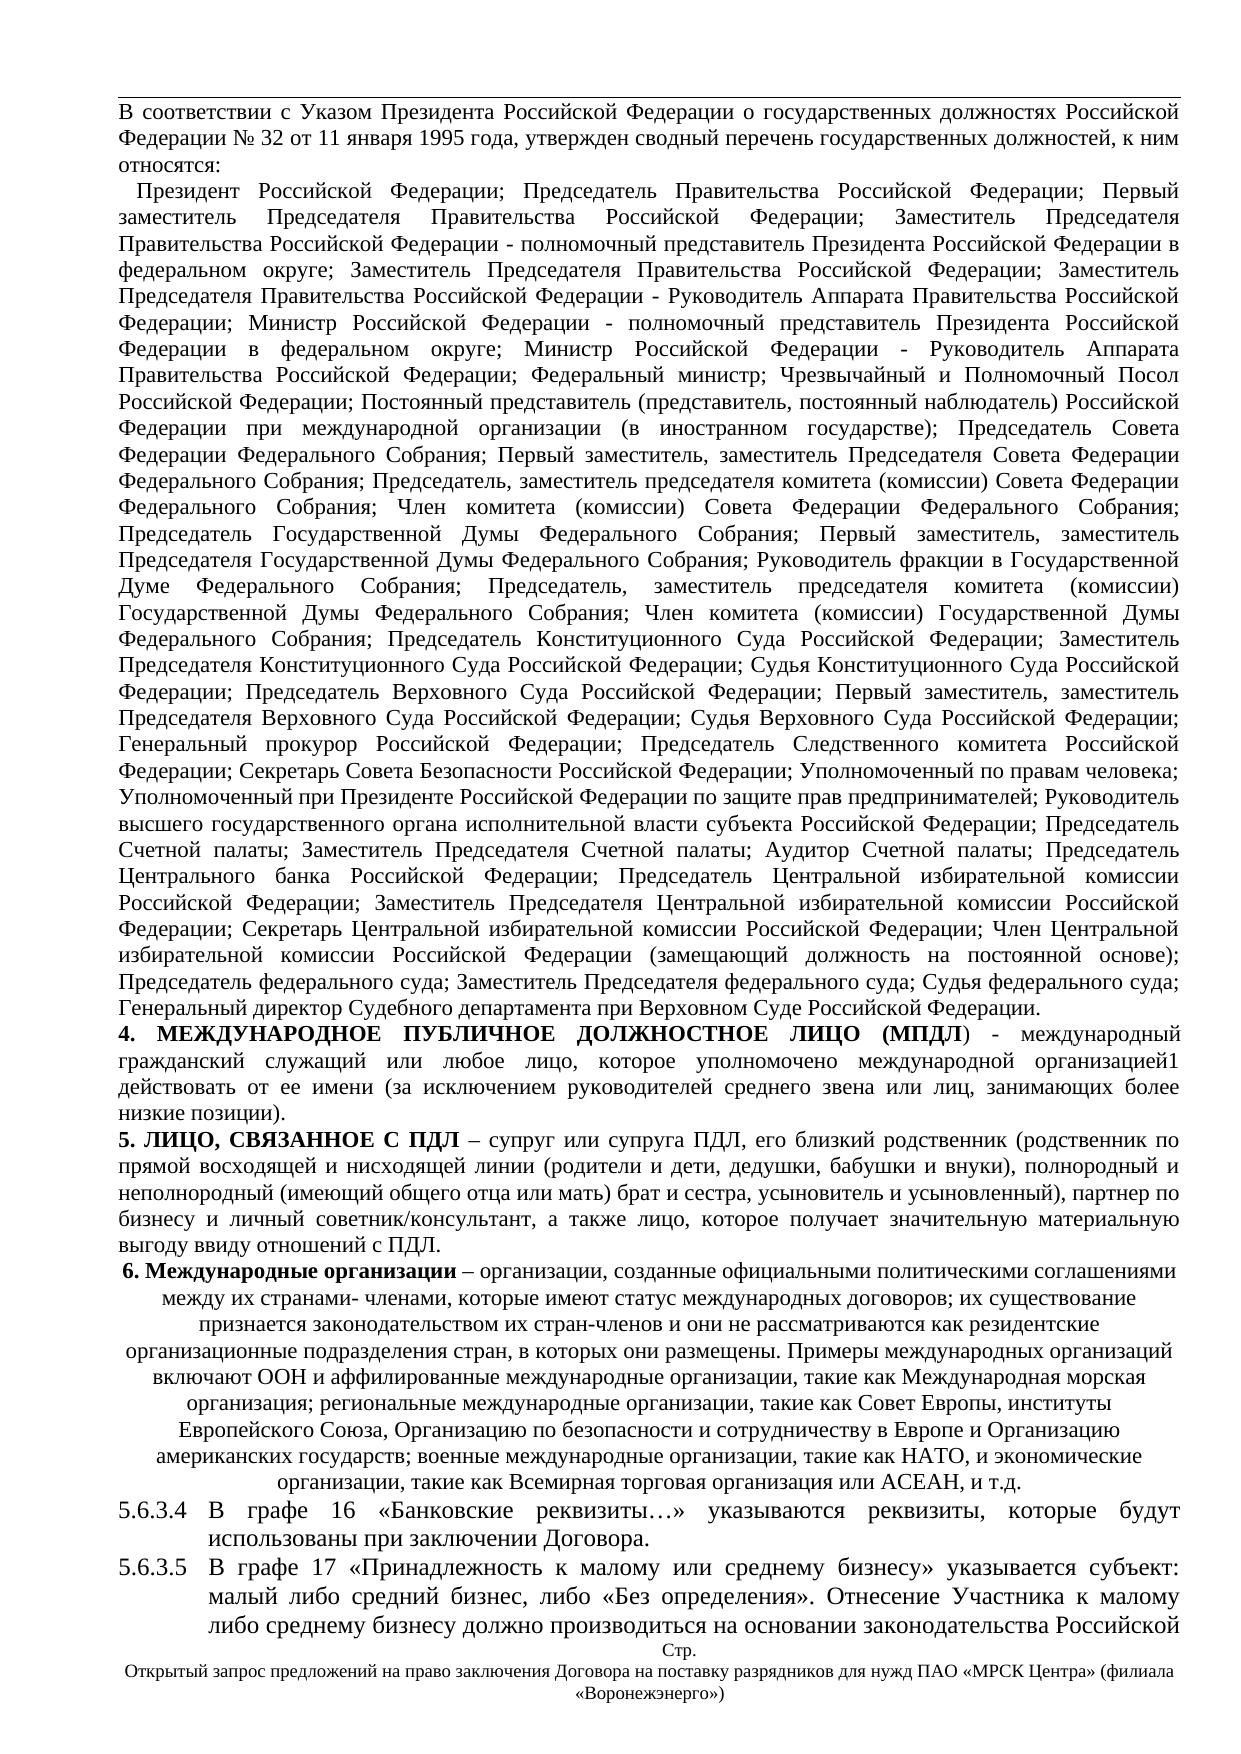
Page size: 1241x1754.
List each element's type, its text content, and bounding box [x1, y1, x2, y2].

list В графе 16 «Банковские реквизиты…» указываются реквизиты, которые будут использованы при заключении Договора. [118, 1495, 1181, 1552]
list 6. Международные организации – организации, созданные официальными политическими соглашениями между их странами- членами, которые имеют статус международных договоров; их существование признается законодательством их стран-членов и они не рассматриваются как резидентские организационные подразделения стран, в которых они размещены. Примеры международных организаций включают ООН и аффилированные международные организации, такие как Международная морская организация; региональные международные организации, такие как Совет Европы, институты Европейского Союза, Организацию по безопасности и сотрудничеству в Европе и Организацию американских государств; военные международные организации, такие как НАТО, и экономические организации, такие как Всемирная торговая организация или АСЕАН, и т.д. [118, 1258, 1181, 1495]
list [118, 1552, 1181, 1638]
text В соответствии с Указом Президента Российской Федерации о государственных должностях Российской Федерации № 32 от 11 января 1995 года, утвержден сводный перечень государственных должностей, к ним относятся: [118, 98, 1181, 177]
text 5. ЛИЦО, СВЯЗАННОЕ С ПДЛ – супруг или супруга ПДЛ, его близкий родственник (родственник по прямой восходящей и нисходящей линии (родители и дети, дедушки, бабушки и внуки), полнородный и неполнородный (имеющий общего отца или мать) брат и сестра, усыновитель и усыновленный), партнер по бизнесу и личный советник/консультант, а также лицо, которое получает значительную материальную выгоду ввиду отношений с ПДЛ. [118, 1126, 1181, 1258]
text Президент Российской Федерации; Председатель Правительства Российской Федерации; Первый заместитель Председателя Правительства Российской Федерации; Заместитель Председателя Правительства Российской Федерации - полномочный представитель Президента Российской Федерации в федеральном округе; Заместитель Председателя Правительства Российской Федерации; Заместитель Председателя Правительства Российской Федерации - Руководитель Аппарата Правительства Российской Федерации; Министр Российской Федерации - полномочный представитель Президента Российской Федерации в федеральном округе; Министр Российской Федерации - Руководитель Аппарата Правительства Российской Федерации; Федеральный министр; Чрезвычайный и Полномочный Посол Российской Федерации; Постоянный представитель (представитель, постоянный наблюдатель) Российской Федерации при международной организации (в иностранном государстве); Председатель Совета Федерации Федерального Собрания; Первый заместитель, заместитель Председателя Совета Федерации Федерального Собрания; Председатель, заместитель председателя комитета (комиссии) Совета Федерации Федерального Собрания; Член комитета (комиссии) Совета Федерации Федерального Собрания; Председатель Государственной Думы Федерального Собрания; Первый заместитель, заместитель Председателя Государственной Думы Федерального Собрания; Руководитель фракции в Государственной Думе Федерального Собрания; Председатель, заместитель председателя комитета (комиссии) Государственной Думы Федерального Собрания; Член комитета (комиссии) Государственной Думы Федерального Собрания; Председатель Конституционного Суда Российской Федерации; Заместитель Председателя Конституционного Суда Российской Федерации; Судья Конституционного Суда Российской Федерации; Председатель Верховного Суда Российской Федерации; Первый заместитель, заместитель Председателя Верховного Суда Российской Федерации; Судья Верховного Суда Российской Федерации; Генеральный прокурор Российской Федерации; Председатель Следственного комитета Российской Федерации; Секретарь Совета Безопасности Российской Федерации; Уполномоченный по правам человека; Уполномоченный при Президенте Российской Федерации по защите прав предпринимателей; Руководитель высшего государственного органа исполнительной власти субъекта Российской Федерации; Председатель Счетной палаты; Заместитель Председателя Счетной палаты; Аудитор Счетной палаты; Председатель Центрального банка Российской Федерации; Председатель Центральной избирательной комиссии Российской Федерации; Заместитель Председателя Центральной избирательной комиссии Российской Федерации; Секретарь Центральной избирательной комиссии Российской Федерации; Член Центральной избирательной комиссии Российской Федерации (замещающий должность на постоянной основе); Председатель федерального суда; Заместитель Председателя федерального суда; Судья федерального суда; Генеральный директор Судебного департамента при Верховном Суде Российской Федерации. [118, 177, 1181, 1020]
text 4. МЕЖДУНАРОДНОЕ ПУБЛИЧНОЕ ДОЛЖНОСТНОЕ ЛИЦО (МПДЛ) - международный гражданский служащий или любое лицо, которое уполномочено международной организацией1 действовать от ее имени (за исключением руководителей среднего звена или лиц, занимающих более низкие позиции). [118, 1020, 1181, 1126]
